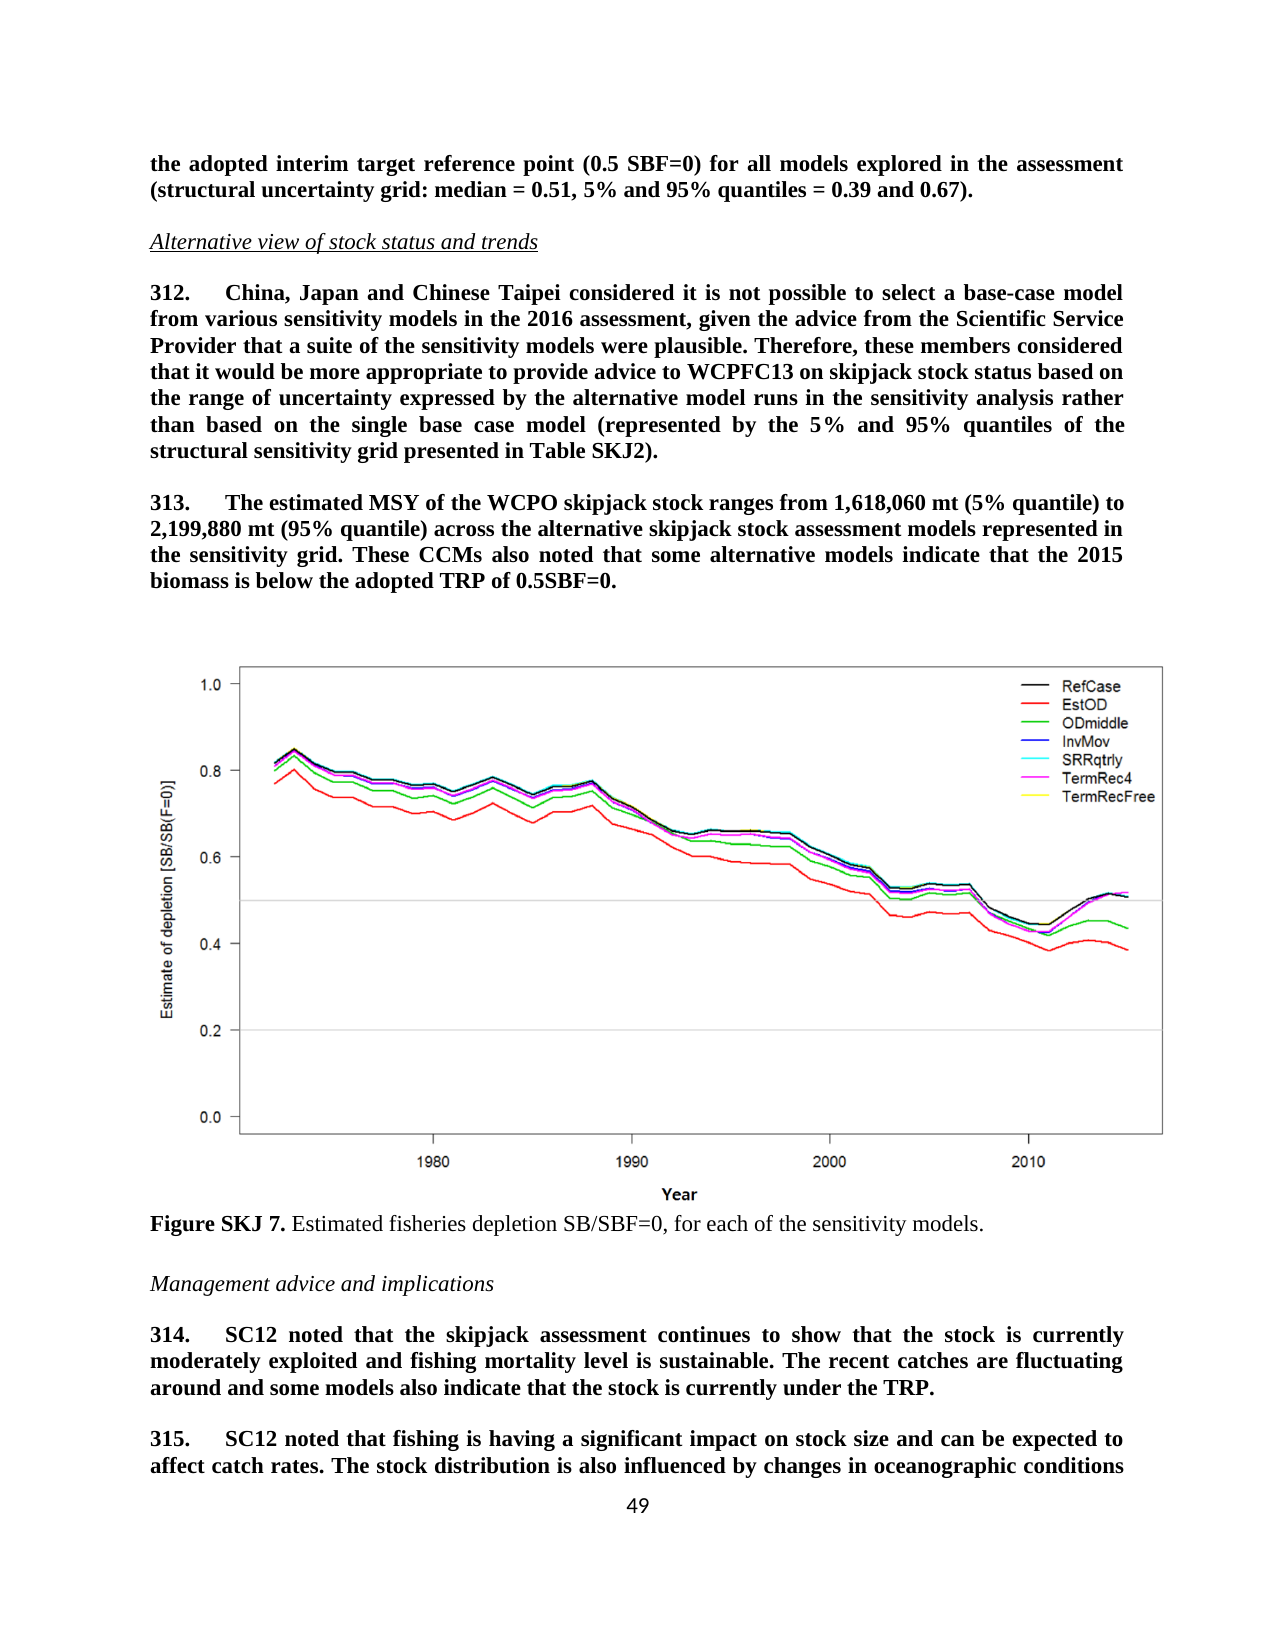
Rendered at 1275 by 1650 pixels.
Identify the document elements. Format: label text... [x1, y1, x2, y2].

text Figure SKJ 7. Estimated fisheries depletion SB/SBF=0, for each of the sensitivity models. [150, 1211, 1125, 1237]
text China, Japan and Chinese Taipei considered it is not possible to select a base-case model from various sensitivity models in the 2016 assessment, given the advice from the Scientific Service Provider that a suite of the sensitivity models were plausible. Therefore, these members considered that it would be more appropriate to provide advice to WCPFC13 on skipjack stock status based on the range of uncertainty expressed by the alternative model runs in the sensitivity analysis rather than based on the single base case model (represented by the 5% and 95% quantiles of the structural sensitivity grid presented in Table SKJ2). [150, 279, 1125, 463]
subtitle Alternative view of stock status and trends [150, 228, 1125, 254]
subtitle Management advice and implications [150, 1270, 1125, 1296]
text The estimated MSY of the WCPO skipjack stock ranges from 1,618,060 mt (5% quantile) to 2,199,880 mt (95% quantile) across the alternative skipjack stock assessment models represented in the sensitivity grid. These CCMs also noted that some alternative models indicate that the 2015 biomass is below the adopted TRP of 0.5SBF=0. [150, 488, 1125, 594]
picture [150, 647, 1180, 1211]
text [150, 1425, 1125, 1478]
text SC12 noted that the skipjack assessment continues to show that the stock is currently moderately exploited and fishing mortality level is sustainable. The recent catches are fluctuating around and some models also indicate that the stock is currently under the TRP. [150, 1321, 1125, 1400]
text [150, 150, 1125, 203]
